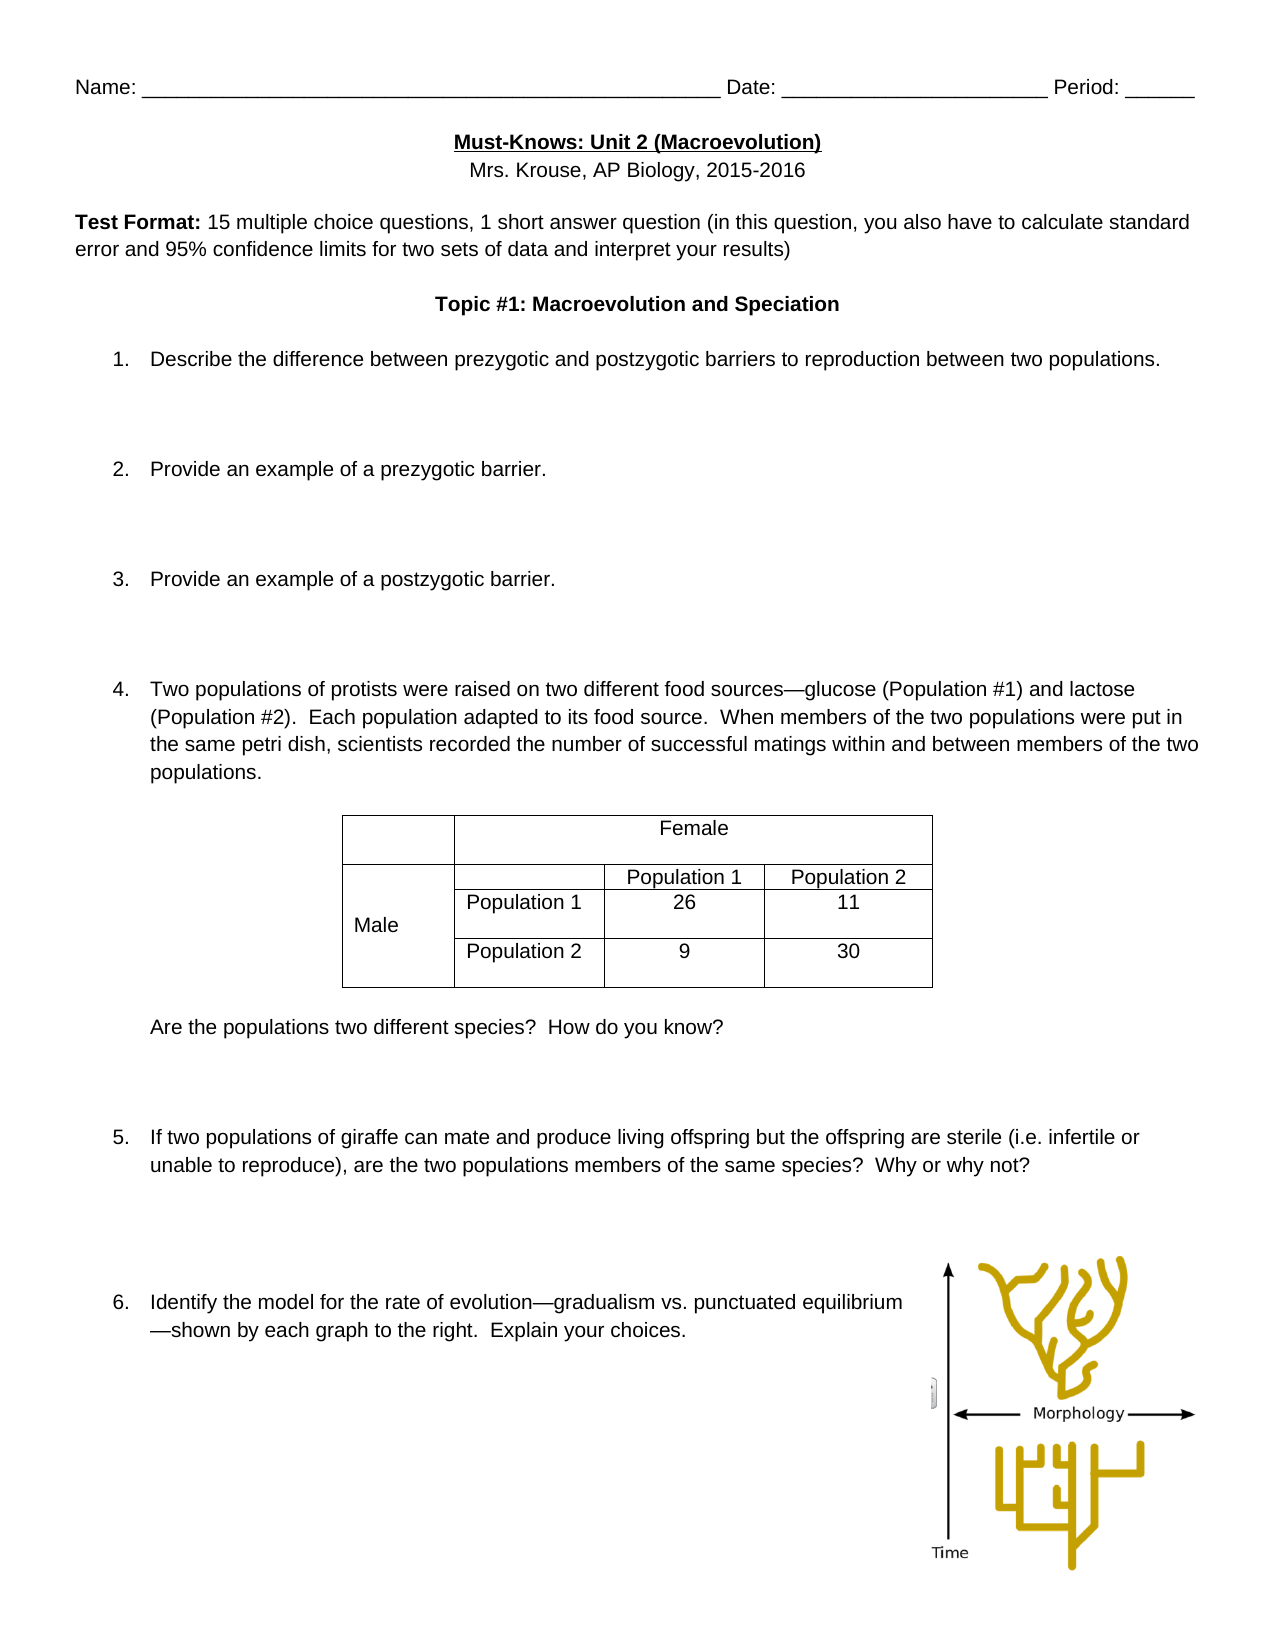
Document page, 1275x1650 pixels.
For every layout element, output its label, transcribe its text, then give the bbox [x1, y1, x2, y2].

table_cell Male [343, 865, 454, 987]
list Identify the model for the rate of evolution—gradualism vs. punctuated equilibrium—shown by each graph to the right. Explain your choices. [112, 1290, 931, 1342]
picture [931, 1251, 1200, 1575]
table_cell Population 2 [765, 865, 932, 889]
list Describe the difference between prezygotic and postzygotic barriers to reproduction between two populations. [112, 347, 1200, 371]
table_cell 26 [605, 890, 764, 938]
list Provide an example of a prezygotic barrier. [112, 457, 1200, 481]
list Provide an example of a postzygotic barrier. [112, 567, 1200, 591]
table_cell [455, 865, 604, 889]
table_cell 11 [765, 890, 932, 938]
table_header Female [455, 816, 932, 864]
table_cell 9 [605, 939, 764, 987]
table_header [343, 816, 454, 864]
table_cell 30 [765, 939, 932, 987]
list If two populations of giraffe can mate and produce living offspring but the offspring are sterile (i.e. infertile or unable to reproduce), are the two populations members of the same species? Why or why not? [112, 1125, 1200, 1177]
text Are the populations two different species? How do you know? [150, 1015, 1200, 1039]
text Name: __________________________________________________ Date: _______________________ Period: ______ [75, 75, 1200, 99]
text Must-Knows: Unit 2 (Macroevolution) [75, 130, 1200, 154]
table_cell Population 1 [605, 865, 764, 889]
list Two populations of protists were raised on two different food sources—glucose (Population #1) and lactose (Population #2). Each population adapted to its food source. When members of the two populations were put in the same petri dish, scientists recorded the number of successful matings within and between members of the two populations. [112, 677, 1200, 784]
text Topic #1: Macroevolution and Speciation [75, 292, 1200, 316]
table_cell Population 2 [455, 939, 604, 987]
text Test Format: 15 multiple choice questions, 1 short answer question (in this question, you also have to calculate standard error and 95% confidence limits for two sets of data and interpret your results) [75, 210, 1200, 261]
table_cell Population 1 [455, 890, 604, 938]
text Mrs. Krouse, AP Biology, 2015-2016 [75, 157, 1200, 181]
